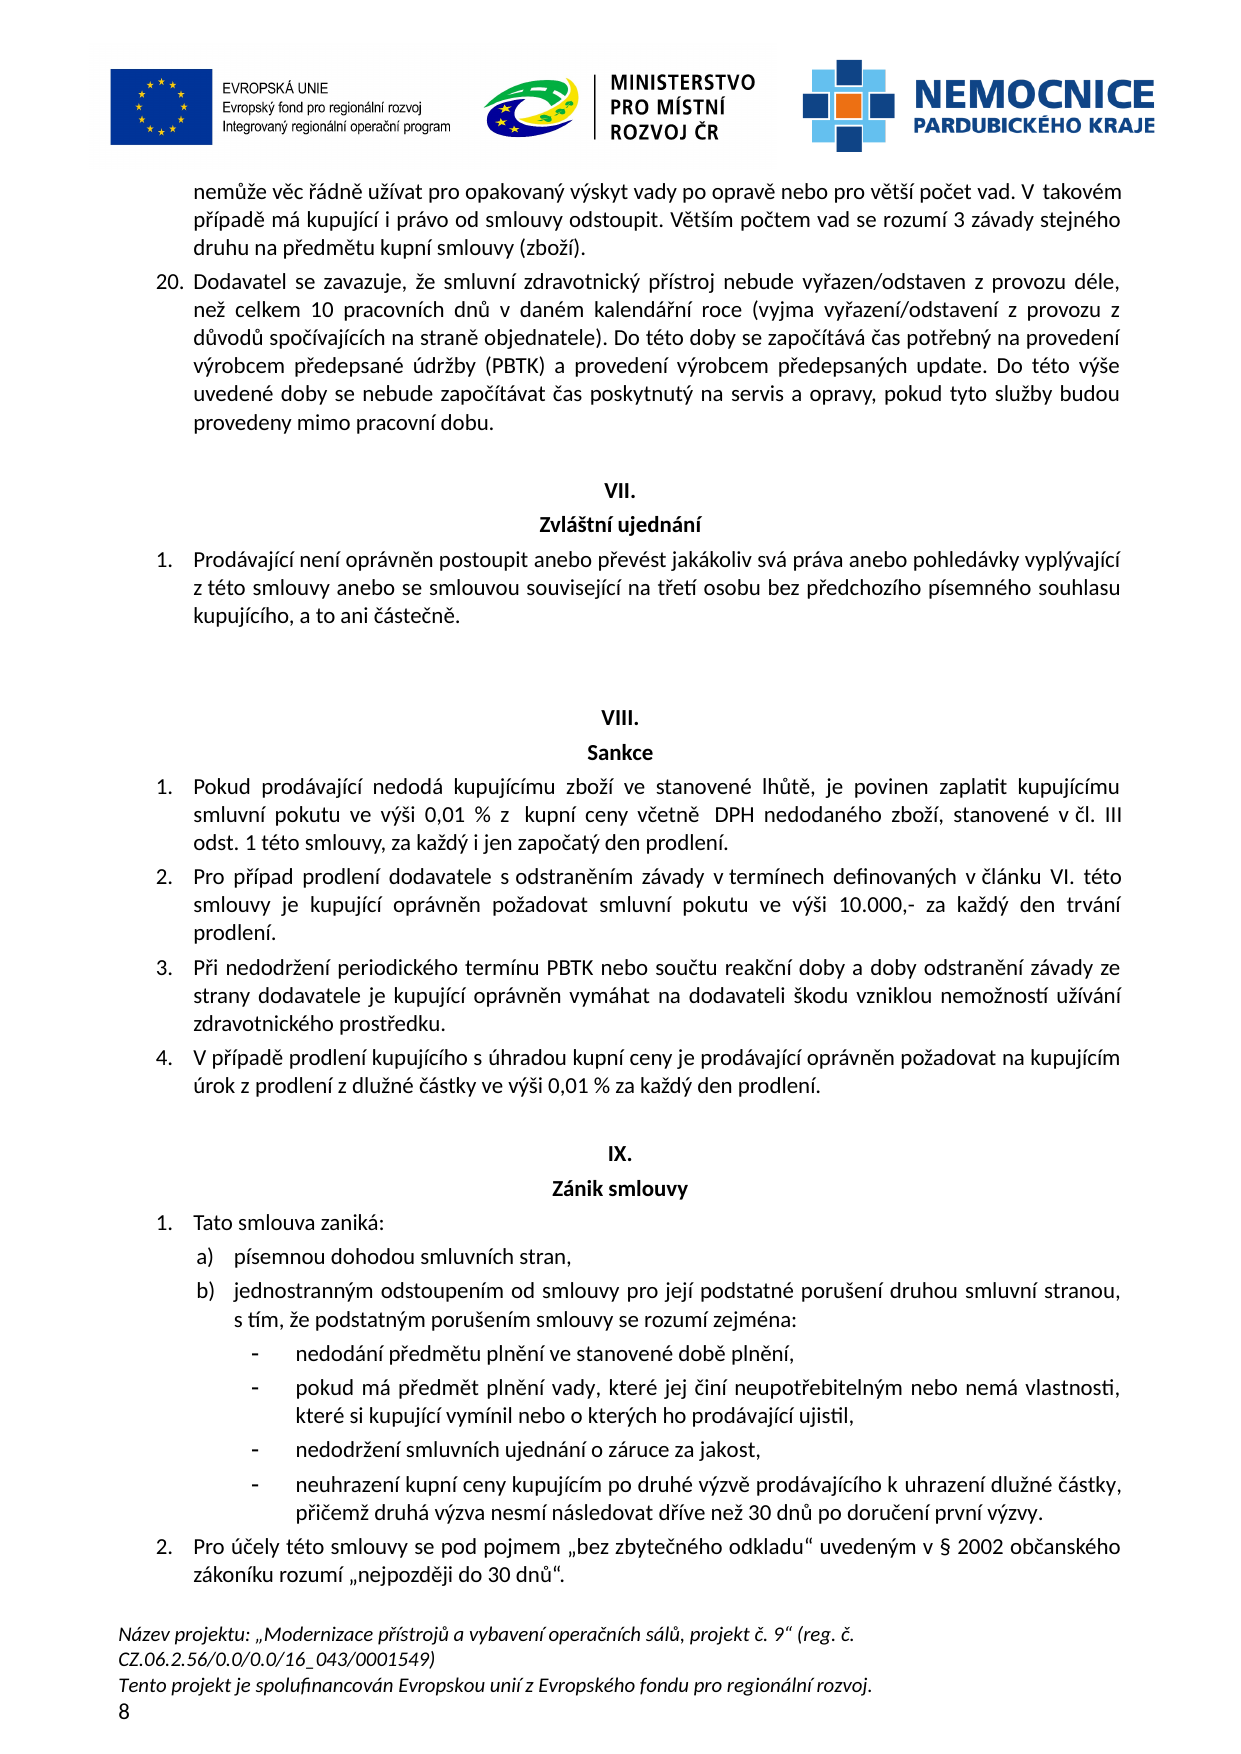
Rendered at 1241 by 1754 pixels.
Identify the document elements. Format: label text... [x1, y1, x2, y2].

list neuhrazení kupní ceny kupujícím po druhé výzvě prodávajícího k uhrazení dlužné částky, přičemž druhá výzva nesmí následovat dříve než 30 dnů po doručení první výzvy. [251, 1470, 1122, 1526]
text Sankce [118, 738, 1122, 766]
list Tato smlouva zaniká: [156, 1208, 1122, 1236]
picture [88, 43, 777, 170]
text Zánik smlouvy [118, 1174, 1122, 1202]
text VIII. [118, 703, 1122, 732]
list Prodávající není oprávněn postoupit anebo převést jakákoliv svá práva anebo pohledávky vyplývající z této smlouvy anebo se smlouvou související na třetí osobu bez předchozího písemného souhlasu kupujícího, a to ani částečně. [156, 545, 1122, 629]
list Pro případ prodlení dodavatele s odstraněním závady v termínech definovaných v článku VI. této smlouvy je kupující oprávněn požadovat smluvní pokutu ve výši 10.000,- za každý den trvání prodlení. [156, 862, 1122, 946]
list Pro účely této smlouvy se pod pojmem „bez zbytečného odkladu“ uvedeným v § 2002 občanského zákoníku rozumí „nejpozději do 30 dnů“. [156, 1532, 1122, 1588]
list Dodavatel se zavazuje, že smluvní zdravotnický přístroj nebude vyřazen/odstaven z provozu déle, než celkem 10 pracovních dnů v daném kalendářní roce (vyjma vyřazení/odstavení z provozu z důvodů spočívajících na straně objednatele). Do této doby se započítává čas potřebný na provedení výrobcem předepsané údržby (PBTK) a provedení výrobcem předepsaných update. Do této výše uvedené doby se nebude započítávat čas poskytnutý na servis a opravy, pokud tyto služby budou provedeny mimo pracovní dobu. [156, 267, 1122, 436]
text VII. [118, 476, 1122, 504]
list jednostranným odstoupením od smlouvy pro její podstatné porušení druhou smluvní stranou, s tím, že podstatným porušením smlouvy se rozumí zejména: [196, 1277, 1122, 1333]
list nedodržení smluvních ujednání o záruce za jakost, [251, 1436, 1122, 1463]
text Zvláštní ujednání [118, 510, 1122, 538]
picture [801, 58, 1155, 153]
list nedodání předmětu plnění ve stanovené době plnění, [251, 1339, 1122, 1367]
text IX. [118, 1139, 1122, 1168]
list písemnou dohodou smluvních stran, [196, 1242, 1122, 1270]
list Pokud prodávající nedodá kupujícímu zboží ve stanovené lhůtě, je povinen zaplatit kupujícímu smluvní pokutu ve výši 0,01 % z kupní ceny včetně DPH nedodaného zboží, stanovené v čl. III odst. 1 této smlouvy, za každý i jen započatý den prodlení. [156, 772, 1122, 856]
list V případě prodlení kupujícího s úhradou kupní ceny je prodávající oprávněn požadovat na kupujícím úrok z prodlení z dlužné částky ve výši 0,01 % za každý den prodlení. [156, 1043, 1122, 1099]
list Při nedodržení periodického termínu PBTK nebo součtu reakční doby a doby odstranění závady ze strany dodavatele je kupující oprávněn vymáhat na dodavateli škodu vzniklou nemožností užívání zdravotnického prostředku. [156, 953, 1122, 1037]
list pokud má předmět plnění vady, které jej činí neupotřebitelným nebo nemá vlastnosti, které si kupující vymínil nebo o kterých ho prodávající ujistil, [251, 1373, 1122, 1429]
